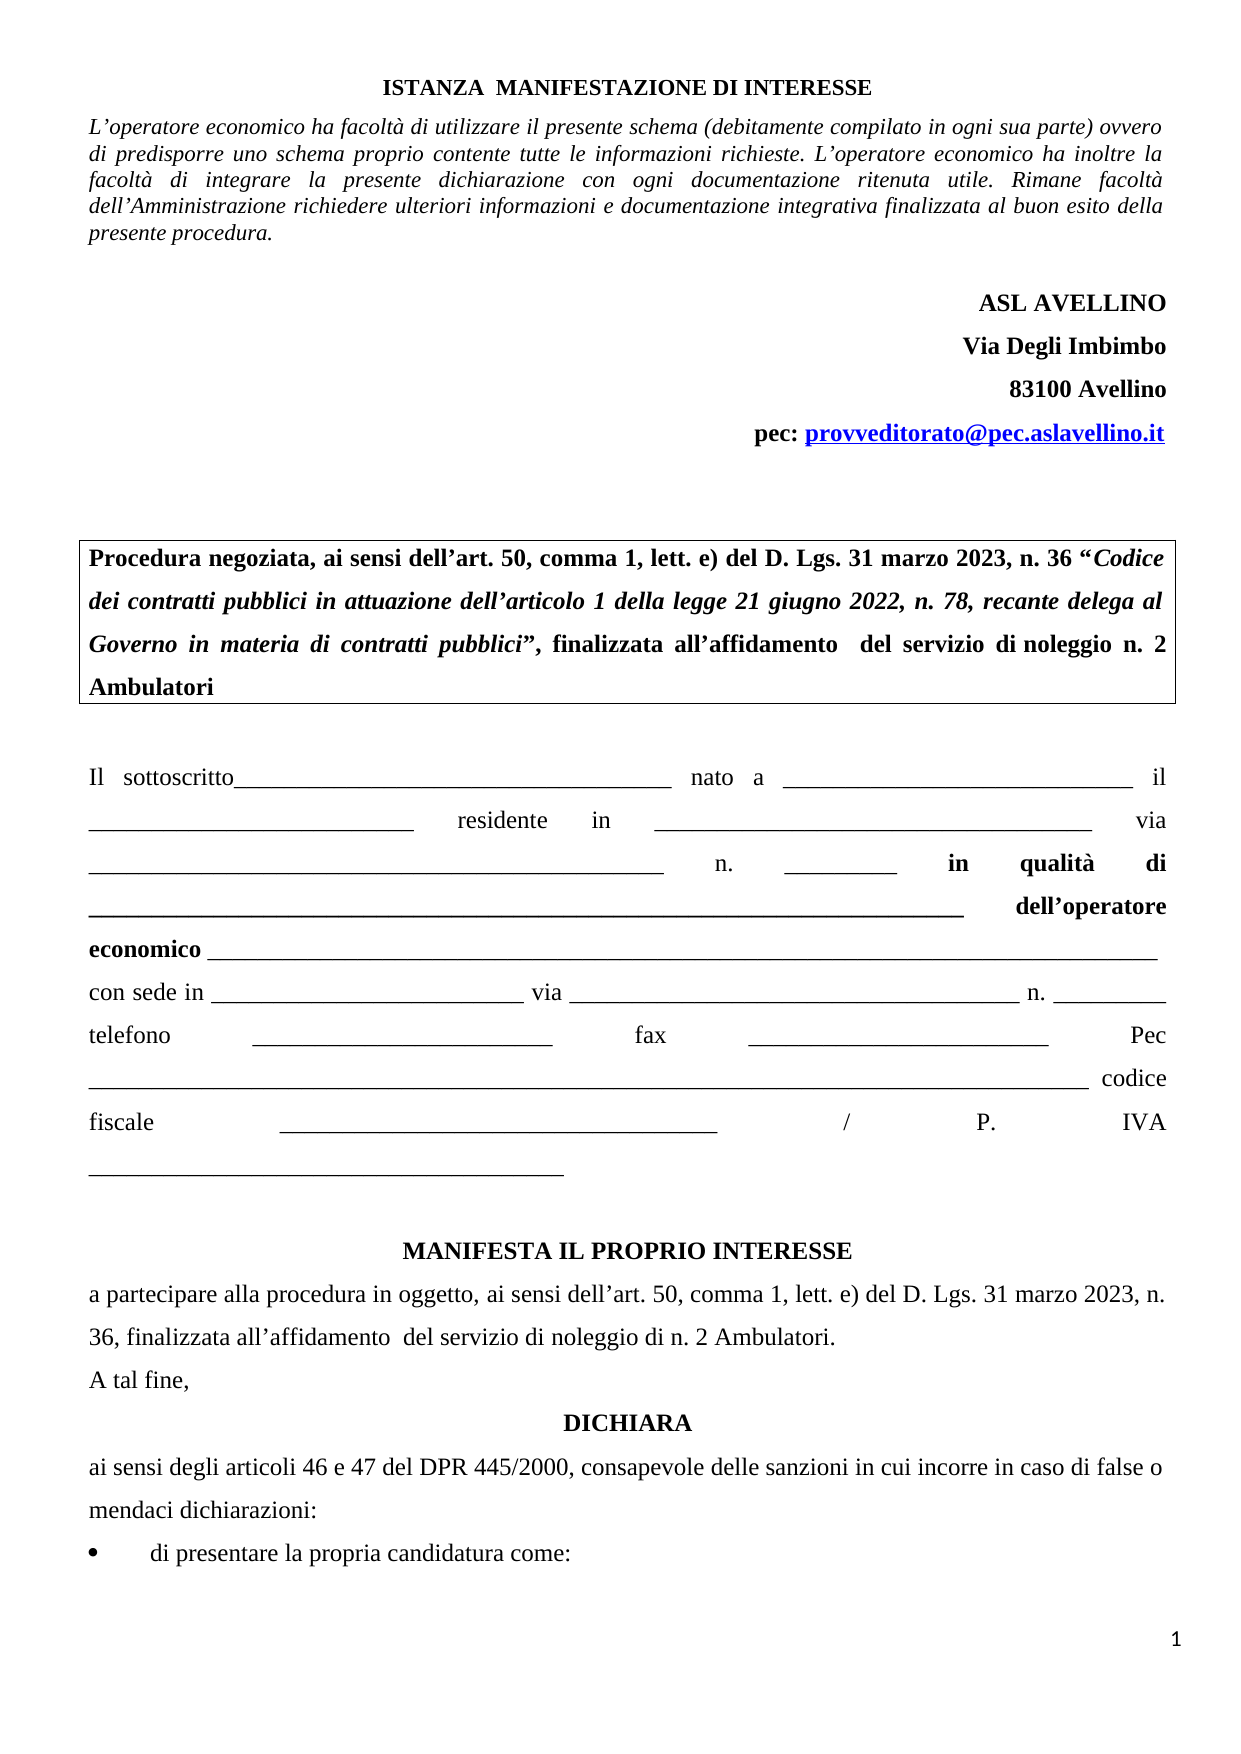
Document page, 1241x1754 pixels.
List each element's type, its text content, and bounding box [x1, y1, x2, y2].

text a partecipare alla procedura in oggetto, ai sensi dell’art. 50, comma 1, lett. e) del D. Lgs. 31 marzo 2023, n. 36, finalizzata all’affidamento del servizio di noleggio di n. 2 Ambulatori. [89, 1279, 1167, 1351]
text Procedura negoziata, ai sensi dell’art. 50, comma 1, lett. e) del D. Lgs. 31 marzo 2023, n. 36 “Codice dei contratti pubblici in attuazione dell’articolo 1 della legge 21 giugno 2022, n. 78, recante delega al Governo in materia di contratti pubblici”, finalizzata all’affidamento del servizio di noleggio n. 2 Ambulatori [80, 541, 1175, 703]
text pec: provveditorato@pec.aslavellino.it [561, 418, 1167, 446]
text L’operatore economico ha facoltà di utilizzare il presente schema (debitamente compilato in ogni sua parte) ovvero di predisporre uno schema proprio contente tutte le informazioni richieste. L’operatore economico ha inoltre la facoltà di integrare la presente dichiarazione con ogni documentazione ritenuta utile. Rimane facoltà dell’Amministrazione richiedere ulteriori informazioni e documentazione integrativa finalizzata al buon esito della presente procedura. [89, 113, 1167, 245]
text con sede in _________________________ via ____________________________________ n. _________ telefono ________________________ fax ________________________ Pec ________________________________________________________________________________ codice fiscale ___________________________________ / P. IVA ______________________________________ [89, 977, 1167, 1178]
text ai sensi degli articoli 46 e 47 del DPR 445/2000, consapevole delle sanzioni in cui incorre in caso di false o mendaci dichiarazioni: [89, 1452, 1167, 1523]
text Via Degli Imbimbo [561, 331, 1167, 360]
text A tal fine, [89, 1365, 1167, 1394]
text 83100 Avellino [561, 374, 1167, 403]
text DICHIARA [89, 1408, 1167, 1437]
text Il sottoscritto___________________________________ nato a ____________________________ il __________________________ residente in ___________________________________ via ______________________________________________ n. _________ in qualità di ______________________________________________________________________ dell’operatore economico ____________________________________________________________________________ [89, 762, 1167, 963]
text ISTANZA MANIFESTAZIONE DI INTERESSE [89, 74, 1167, 100]
text MANIFESTA IL PROPRIO INTERESSE [89, 1236, 1167, 1265]
list di presentare la propria candidatura come: [89, 1538, 1167, 1567]
text ASL AVELLINO [561, 288, 1167, 317]
